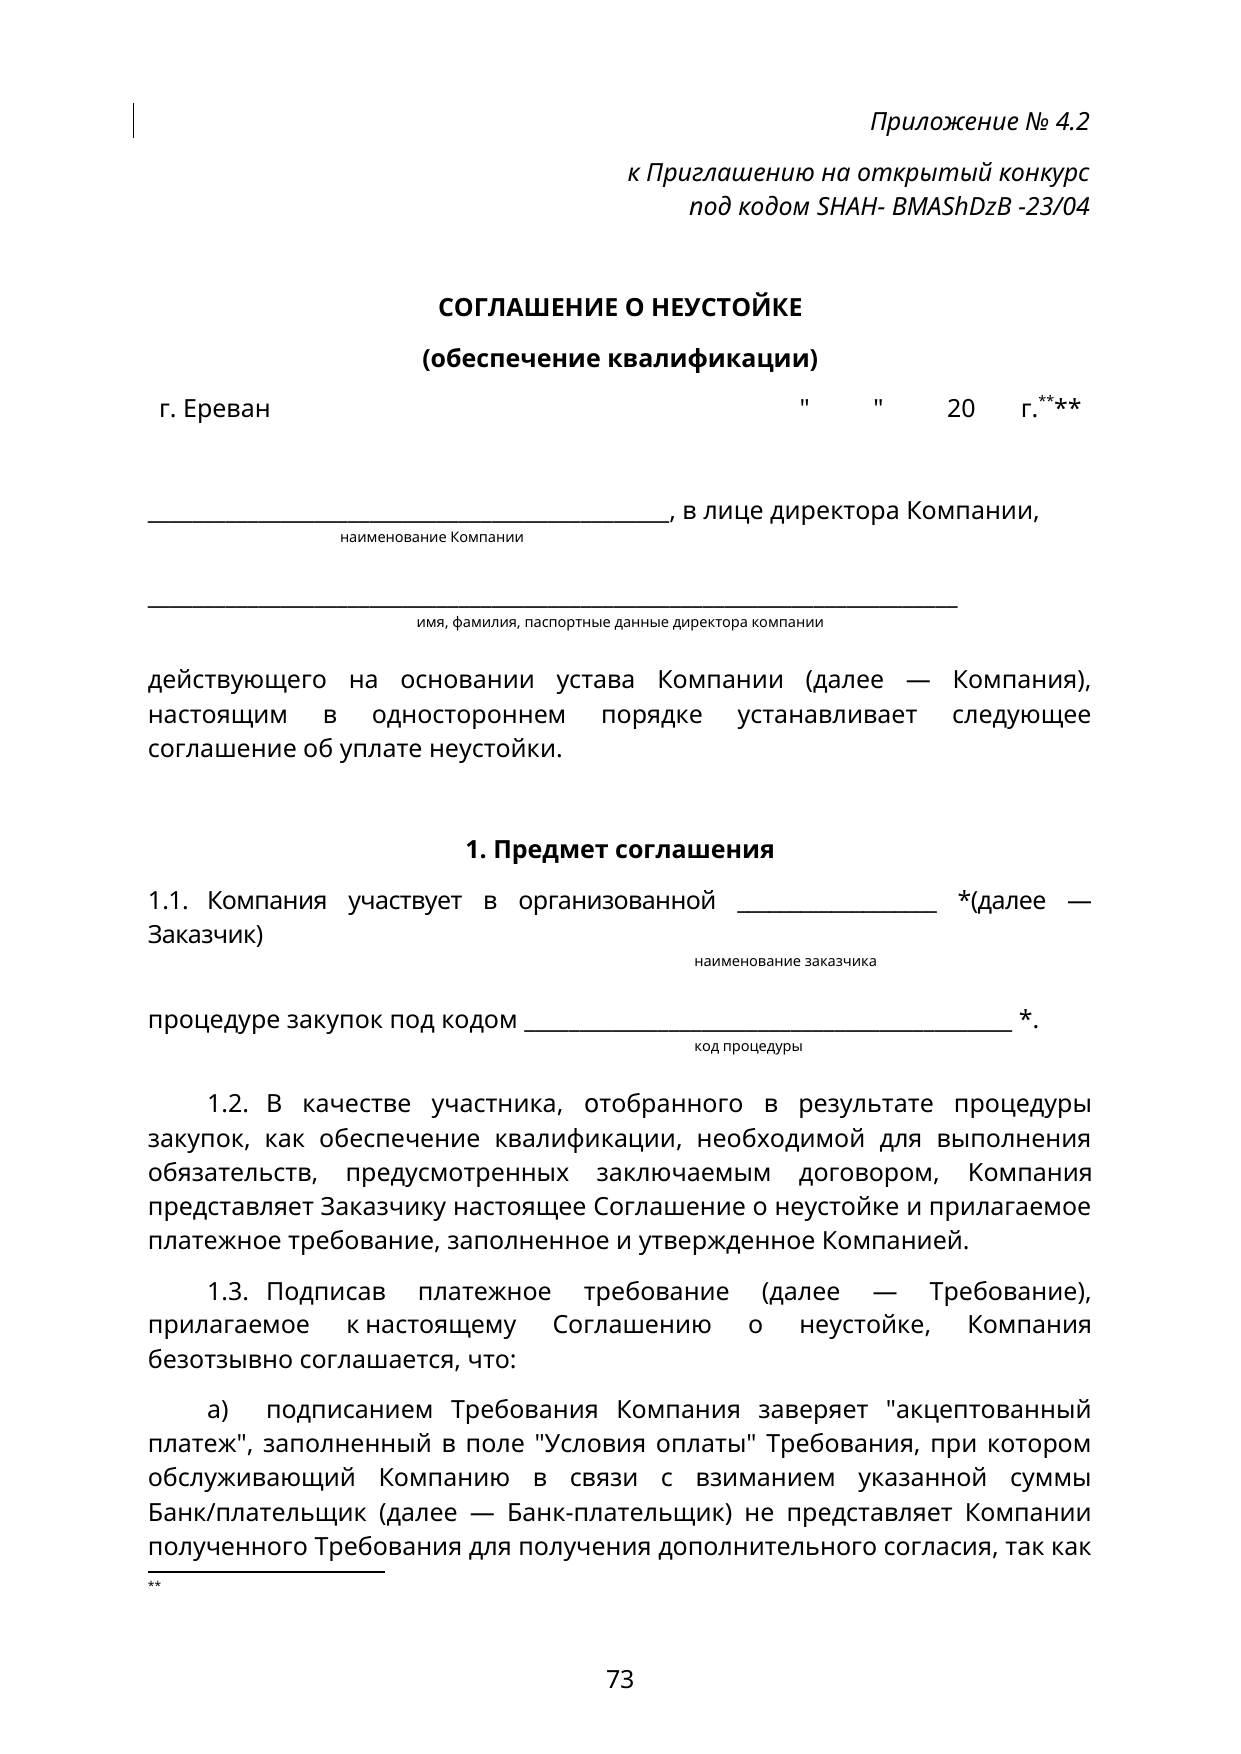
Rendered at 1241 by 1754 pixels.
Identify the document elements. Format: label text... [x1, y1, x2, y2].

text процедуре закупок под кодом ____________________________________________ *. [148, 1001, 1092, 1035]
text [148, 1392, 1092, 1562]
text действующего на основании устава Компании (далее — Компания), настоящим в одностороннем порядке устанавливает следующее соглашение об уплате неустойки. [148, 662, 1092, 764]
text 1.3. Подписав платежное требование (далее — Требование), прилагаемое к настоящему Соглашению о неустойке, Компания безотзывно соглашается, что: [148, 1273, 1092, 1375]
text 1.1. Компания участвует в организованной ___________________ *(далее — Заказчик) [148, 882, 1092, 951]
text 1. Предмет соглашения [148, 832, 1092, 866]
text 1.2. В качестве участника, օтобранного в результате процедуры закупок, как обеспечение квалификации, необходимой для выполнения обязательств, предусмотренных заключаемым договором, Kомпания представляет Заказчику настоящее Соглашение о неустойке и прилагаемое платежное требование, заполненное и утвержденное Компанией. [148, 1086, 1092, 1256]
text код процедуры [694, 1035, 1092, 1069]
text к Приглашению на открытый конкурс под кодом SHAH- BMAShDzB -23/04 [148, 154, 1092, 222]
text (обеспечение квалификации) [148, 340, 1092, 374]
text наименование Компании [340, 527, 1092, 561]
text имя, фамилия, паспортные данные директора компании [148, 611, 1092, 646]
text наименование заказчика [694, 951, 1092, 985]
text _______________________________________________, в лице директора Компании, [148, 493, 1092, 527]
table_header г. Ереван [148, 391, 634, 442]
text _________________________________________________________________________ [148, 577, 1092, 611]
text Приложение № 4.2 [148, 103, 1092, 137]
table_header " " 20 г.** [635, 391, 1093, 442]
text СОГЛАШЕНИЕ О НЕУСТОЙКЕ [148, 290, 1092, 324]
